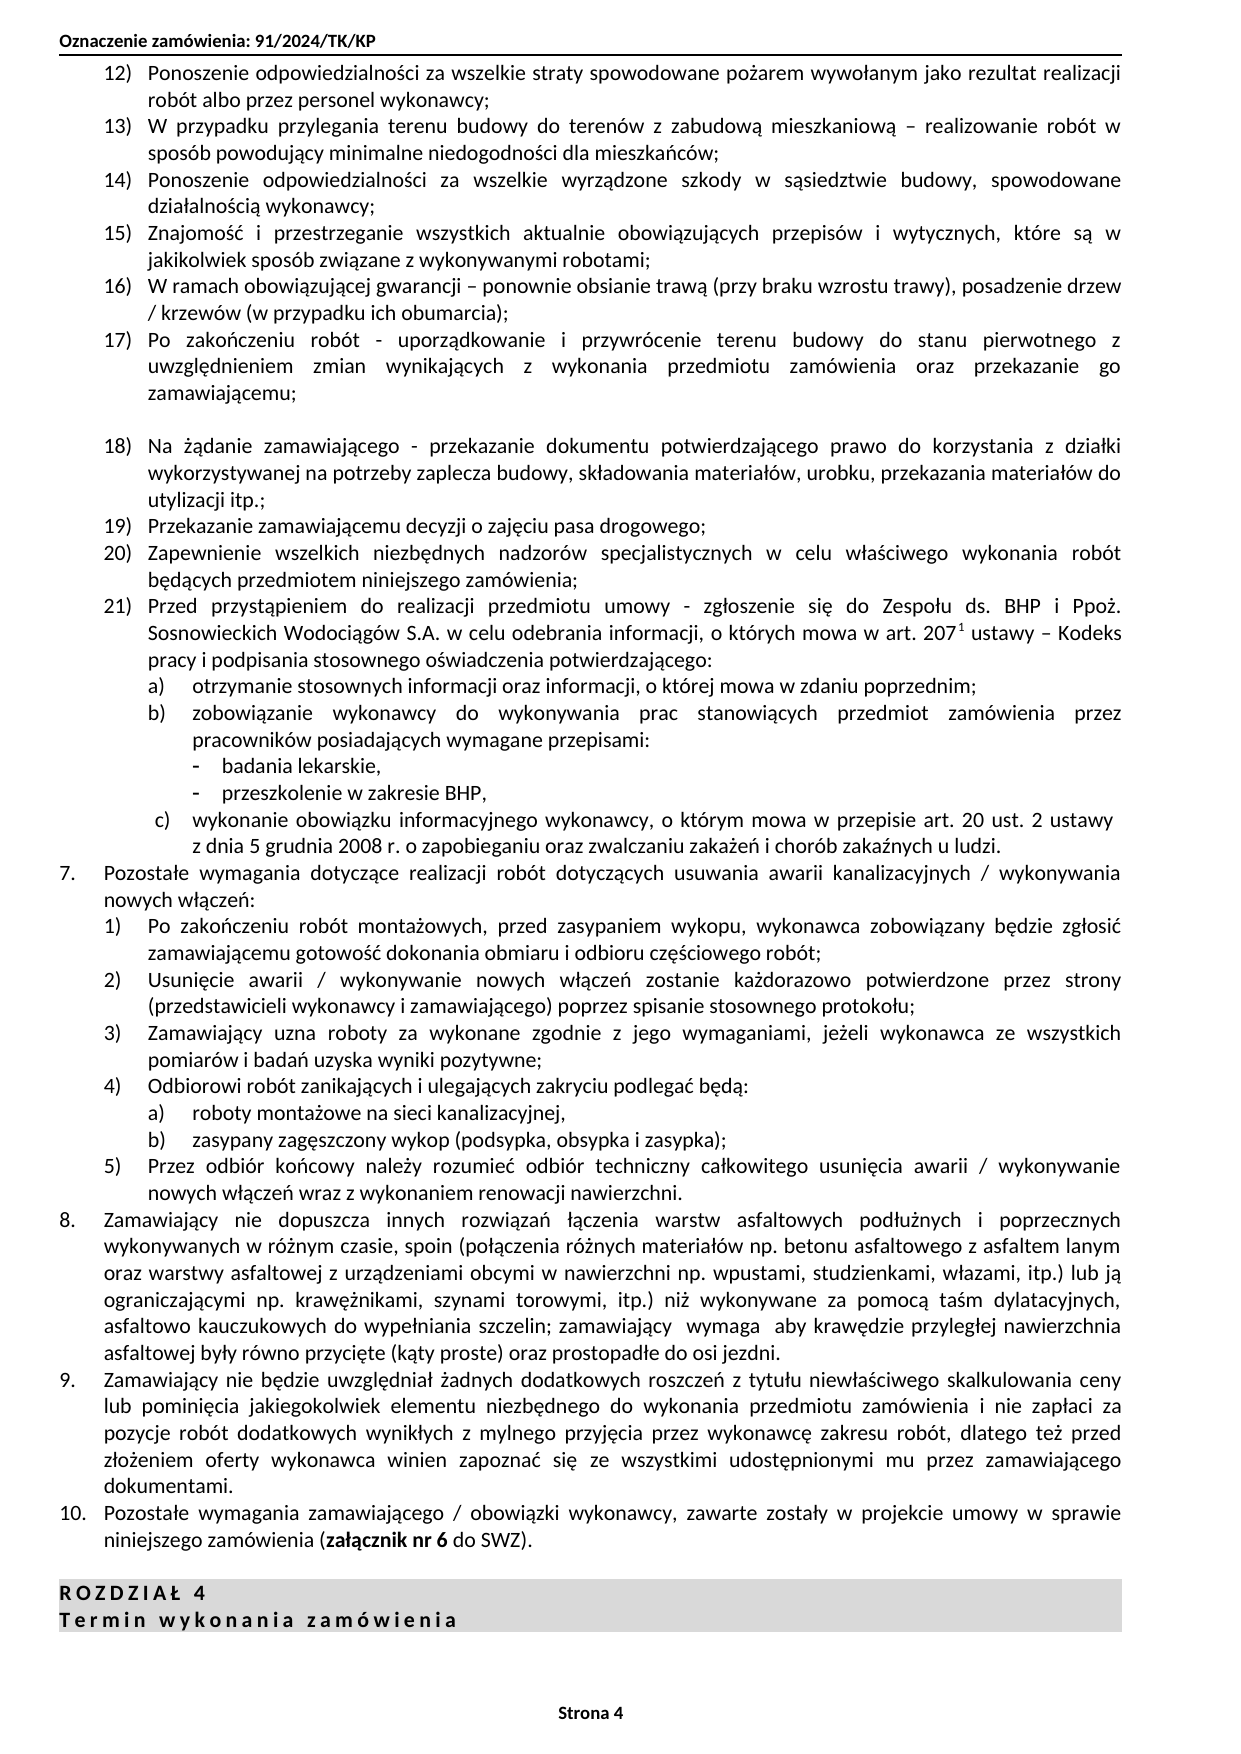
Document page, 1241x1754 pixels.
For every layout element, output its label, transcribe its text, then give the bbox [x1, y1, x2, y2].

list Po zakończeniu robót - uporządkowanie i przywrócenie terenu budowy do stanu pierwotnego z uwzględnieniem zmian wynikających z wykonania przedmiotu zamówienia oraz przekazanie go zamawiającemu; [103, 326, 1122, 406]
list Ponoszenie odpowiedzialności za wszelkie straty spowodowane pożarem wywołanym jako rezultat realizacji robót albo przez personel wykonawcy; [103, 59, 1122, 112]
list przeszkolenie w zakresie BHP, [192, 779, 1122, 806]
list Zamawiający nie dopuszcza innych rozwiązań łączenia warstw asfaltowych podłużnych i poprzecznych wykonywanych w różnym czasie, spoin (połączenia różnych materiałów np. betonu asfaltowego z asfaltem lanym oraz warstwy asfaltowej z urządzeniami obcymi w nawierzchni np. wpustami, studzienkami, włazami, itp.) lub ją ograniczającymi np. krawężnikami, szynami torowymi, itp.) niż wykonywane za pomocą taśm dylatacyjnych, asfaltowo kauczukowych do wypełniania szczelin; zamawiający wymaga aby krawędzie przyległej nawierzchnia asfaltowej były równo przycięte (kąty proste) oraz prostopadłe do osi jezdni. [59, 1206, 1122, 1366]
list Odbiorowi robót zanikających i ulegających zakryciu podlegać będą: [103, 1072, 1122, 1099]
list Po zakończeniu robót montażowych, przed zasypaniem wykopu, wykonawca zobowiązany będzie zgłosić zamawiającemu gotowość dokonania obmiaru i odbioru częściowego robót; [103, 912, 1122, 966]
list Przekazanie zamawiającemu decyzji o zajęciu pasa drogowego; [103, 512, 1122, 539]
list Pozostałe wymagania zamawiającego / obowiązki wykonawcy, zawarte zostały w projekcie umowy w sprawie niniejszego zamówienia (załącznik nr 6 do SWZ). [59, 1499, 1122, 1552]
list Znajomość i przestrzeganie wszystkich aktualnie obowiązujących przepisów i wytycznych, które są w jakikolwiek sposób związane z wykonywanymi robotami; [103, 219, 1122, 272]
list W ramach obowiązującej gwarancji – ponownie obsianie trawą (przy braku wzrostu trawy), posadzenie drzew / krzewów (w przypadku ich obumarcia); [103, 272, 1122, 326]
list otrzymanie stosownych informacji oraz informacji, o której mowa w zdaniu poprzednim; [148, 672, 1122, 699]
list zobowiązanie wykonawcy do wykonywania prac stanowiących przedmiot zamówienia przez pracowników posiadających wymagane przepisami: [148, 699, 1122, 752]
list Przez odbiór końcowy należy rozumieć odbiór techniczny całkowitego usunięcia awarii / wykonywanie nowych włączeń wraz z wykonaniem renowacji nawierzchni. [103, 1152, 1122, 1206]
list Ponoszenie odpowiedzialności za wszelkie wyrządzone szkody w sąsiedztwie budowy, spowodowane działalnością wykonawcy; [103, 166, 1122, 219]
list Na żądanie zamawiającego - przekazanie dokumentu potwierdzającego prawo do korzystania z działki wykorzystywanej na potrzeby zaplecza budowy, składowania materiałów, urobku, przekazania materiałów do utylizacji itp.; [103, 432, 1122, 512]
list wykonanie obowiązku informacyjnego wykonawcy, o którym mowa w przepisie art. 20 ust. 2 ustawy z dnia 5 grudnia 2008 r. o zapobieganiu oraz zwalczaniu zakażeń i chorób zakaźnych u ludzi. [154, 806, 1122, 859]
list Usunięcie awarii / wykonywanie nowych włączeń zostanie każdorazowo potwierdzone przez strony (przedstawicieli wykonawcy i zamawiającego) poprzez spisanie stosownego protokołu; [103, 966, 1122, 1019]
list roboty montażowe na sieci kanalizacyjnej, [148, 1099, 1122, 1126]
list Przed przystąpieniem do realizacji przedmiotu umowy - zgłoszenie się do Zespołu ds. BHP i Ppoż. Sosnowieckich Wodociągów S.A. w celu odebrania informacji, o których mowa w art. 2071 ustawy – Kodeks pracy i podpisania stosownego oświadczenia potwierdzającego: [103, 592, 1122, 672]
list W przypadku przylegania terenu budowy do terenów z zabudową mieszkaniową – realizowanie robót w sposób powodujący minimalne niedogodności dla mieszkańców; [103, 112, 1122, 166]
list Zamawiający uzna roboty za wykonane zgodnie z jego wymaganiami, jeżeli wykonawca ze wszystkich pomiarów i badań uzyska wyniki pozytywne; [103, 1019, 1122, 1072]
list Zamawiający nie będzie uwzględniał żadnych dodatkowych roszczeń z tytułu niewłaściwego skalkulowania ceny lub pominięcia jakiegokolwiek elementu niezbędnego do wykonania przedmiotu zamówienia i nie zapłaci za pozycje robót dodatkowych wynikłych z mylnego przyjęcia przez wykonawcę zakresu robót, dlatego też przed złożeniem oferty wykonawca winien zapoznać się ze wszystkimi udostępnionymi mu przez zamawiającego dokumentami. [59, 1366, 1122, 1499]
list Pozostałe wymagania dotyczące realizacji robót dotyczących usuwania awarii kanalizacyjnych / wykonywania nowych włączeń: [59, 859, 1122, 912]
list badania lekarskie, [192, 752, 1122, 779]
text ROZDZIAŁ 4 [59, 1579, 1122, 1606]
text Termin wykonania zamówienia [59, 1606, 1122, 1632]
list Zapewnienie wszelkich niezbędnych nadzorów specjalistycznych w celu właściwego wykonania robót będących przedmiotem niniejszego zamówienia; [103, 539, 1122, 592]
list zasypany zagęszczony wykop (podsypka, obsypka i zasypka); [148, 1126, 1122, 1152]
